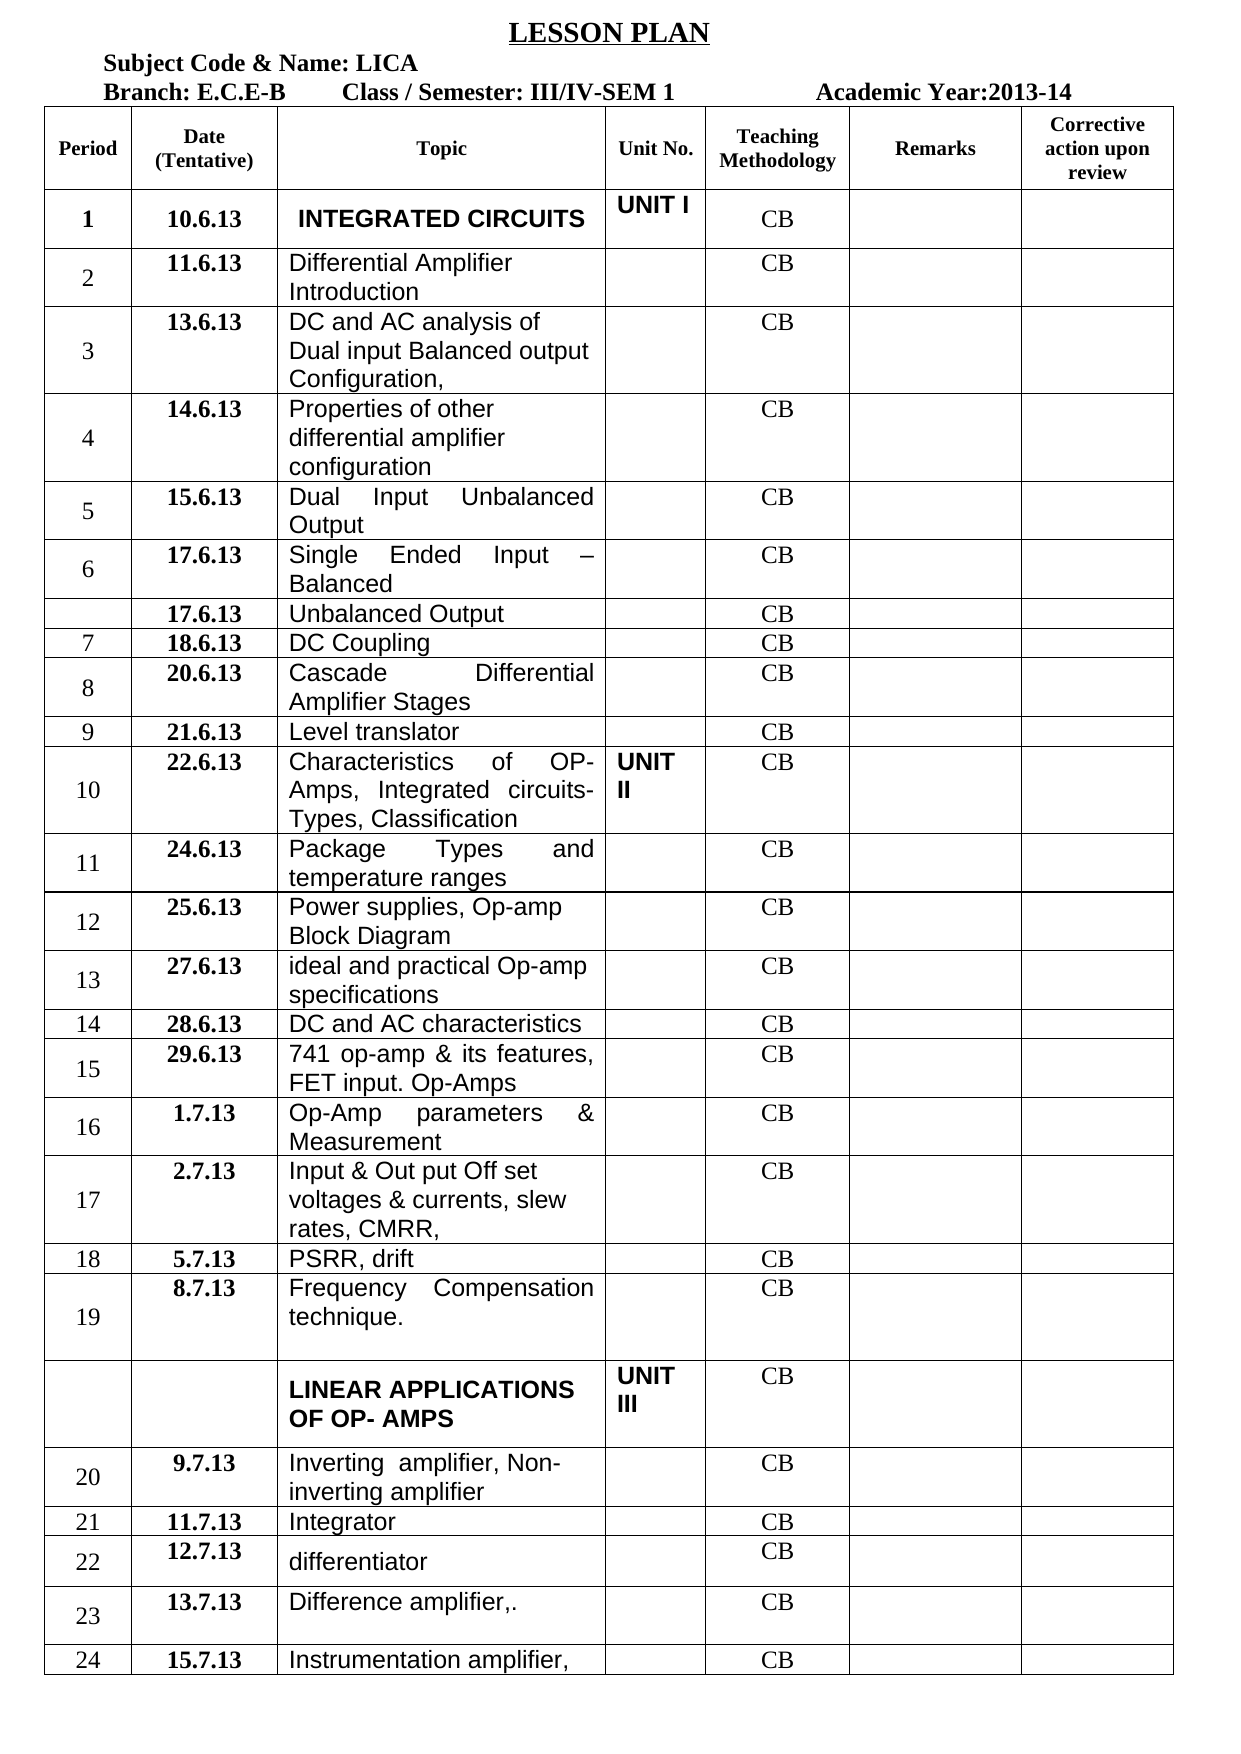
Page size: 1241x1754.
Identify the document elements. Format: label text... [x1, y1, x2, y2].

table_cell 17.6.13 [132, 540, 277, 598]
table_cell CB [706, 747, 849, 833]
table_cell [1022, 394, 1173, 481]
table_cell UNIT I [606, 190, 705, 247]
table_header Teaching Methodology [706, 107, 849, 189]
table_cell [606, 893, 705, 950]
table_cell [850, 482, 1021, 539]
table_cell [606, 394, 705, 481]
table_cell [850, 1448, 1021, 1506]
table_header Remarks [850, 107, 1021, 189]
table_cell [606, 249, 705, 306]
table_cell 741 op-amp & its features, FET input. Op-Amps [278, 1039, 605, 1097]
table_cell 24 [45, 1645, 131, 1674]
table_cell 1.7.13 [132, 1098, 277, 1155]
table_cell [606, 599, 705, 627]
table_cell 9 [45, 717, 131, 746]
table_cell [606, 629, 705, 657]
table_cell 15 [45, 1039, 131, 1097]
table_cell [850, 747, 1021, 833]
table_cell [1022, 1244, 1173, 1272]
table_cell [850, 1507, 1021, 1535]
table_cell [606, 951, 705, 1008]
table_cell 11.6.13 [132, 249, 277, 306]
table_cell [850, 540, 1021, 598]
table_cell [1022, 1361, 1173, 1447]
table_cell [1022, 540, 1173, 598]
table_cell [1022, 1536, 1173, 1586]
table_cell CB [706, 834, 849, 891]
table_cell CB [706, 951, 849, 1008]
table_header Corrective action upon review [1022, 107, 1173, 189]
table_cell 19 [45, 1274, 131, 1360]
table_cell 20.6.13 [132, 658, 277, 716]
table_cell [606, 717, 705, 746]
table_cell 9.7.13 [132, 1448, 277, 1506]
table_cell [1022, 1507, 1173, 1535]
table_cell Integrator [278, 1507, 605, 1535]
table_cell [1022, 1039, 1173, 1097]
table_cell 1 [45, 190, 131, 247]
table_cell 18.6.13 [132, 629, 277, 657]
table_cell CB [706, 249, 849, 306]
table_cell [45, 599, 131, 627]
table_cell 7 [45, 629, 131, 657]
table_cell CB [706, 717, 849, 746]
table_cell CB [706, 1156, 849, 1243]
table_header Period [45, 107, 131, 189]
table_cell CB [706, 629, 849, 657]
table_cell 14 [45, 1010, 131, 1038]
table_cell 28.6.13 [132, 1010, 277, 1038]
table_cell 4 [45, 394, 131, 481]
table_cell CB [706, 658, 849, 716]
table_cell [1022, 1645, 1173, 1674]
table_cell 8.7.13 [132, 1274, 277, 1360]
table_cell [1022, 1156, 1173, 1243]
table_cell DC and AC characteristics [278, 1010, 605, 1038]
table_cell Dual Input Unbalanced Output [278, 482, 605, 539]
table_cell [45, 1361, 131, 1447]
table_cell [1022, 1448, 1173, 1506]
table_cell [1022, 834, 1173, 891]
table_cell CB [706, 1274, 849, 1360]
table_cell [606, 1645, 705, 1674]
table_cell Properties of other differential amplifier configuration [278, 394, 605, 481]
table_cell [1022, 1010, 1173, 1038]
table_cell [1022, 747, 1173, 833]
table_header Date (Tentative) [132, 107, 277, 189]
table_cell Input & Out put Off set voltages & currents, slew rates, CMRR, [278, 1156, 605, 1243]
table_cell [606, 1507, 705, 1535]
table_cell Unbalanced Output [278, 599, 605, 627]
table_cell 13.6.13 [132, 307, 277, 393]
table_cell 12.7.13 [132, 1536, 277, 1586]
table_cell 10.6.13 [132, 190, 277, 247]
table_cell [132, 1361, 277, 1447]
table_cell [850, 1536, 1021, 1586]
table_cell [850, 629, 1021, 657]
table_cell Op-Amp parameters & Measurement [278, 1098, 605, 1155]
table_cell 27.6.13 [132, 951, 277, 1008]
table_cell [606, 1156, 705, 1243]
table_cell [850, 599, 1021, 627]
table_cell 17.6.13 [132, 599, 277, 627]
table_cell Level translator [278, 717, 605, 746]
table_cell [850, 307, 1021, 393]
table_cell 6 [45, 540, 131, 598]
table_cell 24.6.13 [132, 834, 277, 891]
table_cell CB [706, 394, 849, 481]
table_cell 5.7.13 [132, 1244, 277, 1272]
table_cell 13 [45, 951, 131, 1008]
table_cell [850, 1587, 1021, 1644]
table_cell 29.6.13 [132, 1039, 277, 1097]
table_cell CB [706, 307, 849, 393]
table_cell [606, 658, 705, 716]
table_cell CB [706, 1645, 849, 1674]
table_cell [850, 1645, 1021, 1674]
table_cell 25.6.13 [132, 893, 277, 950]
table_cell 8 [45, 658, 131, 716]
table_cell 14.6.13 [132, 394, 277, 481]
table_cell [850, 893, 1021, 950]
table_cell DC and AC analysis of Dual input Balanced output Configuration, [278, 307, 605, 393]
table_cell CB [706, 1536, 849, 1586]
table_cell [1022, 599, 1173, 627]
table_cell [850, 1098, 1021, 1155]
table_cell CB [706, 1098, 849, 1155]
table_cell Cascade Differential Amplifier Stages [278, 658, 605, 716]
table_cell CB [706, 190, 849, 247]
table_cell 22 [45, 1536, 131, 1586]
text Branch: E.C.E-B Class / Semester: III/IV-SEM 1 Academic Year:2013-14 [66, 77, 1153, 106]
table_cell 20 [45, 1448, 131, 1506]
table_cell [850, 190, 1021, 247]
table_cell 2.7.13 [132, 1156, 277, 1243]
table_cell UNIT II [606, 747, 705, 833]
table_cell [1022, 1098, 1173, 1155]
table_cell CB [706, 893, 849, 950]
table_cell [606, 540, 705, 598]
table_cell Difference amplifier,. [278, 1587, 605, 1644]
table_cell [606, 1010, 705, 1038]
table_cell [1022, 1274, 1173, 1360]
table_cell 2 [45, 249, 131, 306]
table_cell [850, 834, 1021, 891]
table_cell 13.7.13 [132, 1587, 277, 1644]
table_cell CB [706, 1507, 849, 1535]
table_cell DC Coupling [278, 629, 605, 657]
table_cell 22.6.13 [132, 747, 277, 833]
table_cell [606, 1098, 705, 1155]
table_cell [1022, 249, 1173, 306]
table_cell [850, 1156, 1021, 1243]
table_cell 21 [45, 1507, 131, 1535]
table_cell CB [706, 1244, 849, 1272]
table_cell 5 [45, 482, 131, 539]
table_cell [1022, 717, 1173, 746]
table_header Topic [278, 107, 605, 189]
table_cell [1022, 190, 1173, 247]
table_cell [850, 1010, 1021, 1038]
table_cell [850, 394, 1021, 481]
table_cell Package Types and temperature ranges [278, 834, 605, 891]
table_cell CB [706, 1039, 849, 1097]
table_cell [1022, 893, 1173, 950]
table_cell 11.7.13 [132, 1507, 277, 1535]
table_cell 3 [45, 307, 131, 393]
table_cell CB [706, 482, 849, 539]
table_cell [850, 1244, 1021, 1272]
table_cell 16 [45, 1098, 131, 1155]
table_cell CB [706, 1587, 849, 1644]
table_cell [1022, 1587, 1173, 1644]
table_cell [606, 307, 705, 393]
table_cell ideal and practical Op-amp specifications [278, 951, 605, 1008]
table_cell 10 [45, 747, 131, 833]
table_cell Single Ended Input – Balanced [278, 540, 605, 598]
table_cell 21.6.13 [132, 717, 277, 746]
text Subject Code & Name: LICA [66, 48, 1153, 77]
table_cell [606, 1448, 705, 1506]
table_cell CB [706, 1448, 849, 1506]
table_cell CB [706, 540, 849, 598]
table_cell [606, 834, 705, 891]
table_cell Instrumentation amplifier, [278, 1645, 605, 1674]
table_cell [850, 658, 1021, 716]
table_cell [1022, 482, 1173, 539]
table_cell LINEAR APPLICATIONS OF OP- AMPS [278, 1361, 605, 1447]
table_cell [606, 1587, 705, 1644]
table_cell [850, 1274, 1021, 1360]
text LESSON PLAN [66, 15, 1153, 48]
table_cell INTEGRATED CIRCUITS [278, 190, 605, 247]
table_cell [606, 1244, 705, 1272]
table_cell [850, 249, 1021, 306]
table_cell [850, 951, 1021, 1008]
table_cell differentiator [278, 1536, 605, 1586]
table_cell [1022, 307, 1173, 393]
table_cell 11 [45, 834, 131, 891]
table_cell Differential Amplifier Introduction [278, 249, 605, 306]
table_cell 15.6.13 [132, 482, 277, 539]
table_cell [1022, 629, 1173, 657]
table_cell CB [706, 599, 849, 627]
table_cell [1022, 951, 1173, 1008]
table_cell 12 [45, 893, 131, 950]
table_cell PSRR, drift [278, 1244, 605, 1272]
table_cell 23 [45, 1587, 131, 1644]
table_cell 15.7.13 [132, 1645, 277, 1674]
table_cell [606, 1536, 705, 1586]
table_cell Inverting amplifier, Non-inverting amplifier [278, 1448, 605, 1506]
table_cell [606, 482, 705, 539]
table_cell 18 [45, 1244, 131, 1272]
table_cell [850, 1361, 1021, 1447]
table_cell CB [706, 1361, 849, 1447]
table_cell Frequency Compensation technique. [278, 1274, 605, 1360]
table_cell Characteristics of OP-Amps, Integrated circuits-Types, Classification [278, 747, 605, 833]
table_cell [850, 1039, 1021, 1097]
table_cell [1022, 658, 1173, 716]
table_cell CB [706, 1010, 849, 1038]
table_cell [606, 1039, 705, 1097]
table_cell Power supplies, Op-amp Block Diagram [278, 893, 605, 950]
table_cell [850, 717, 1021, 746]
table_header Unit No. [606, 107, 705, 189]
table_cell 17 [45, 1156, 131, 1243]
table_cell UNIT III [606, 1361, 705, 1447]
table_cell [606, 1274, 705, 1360]
